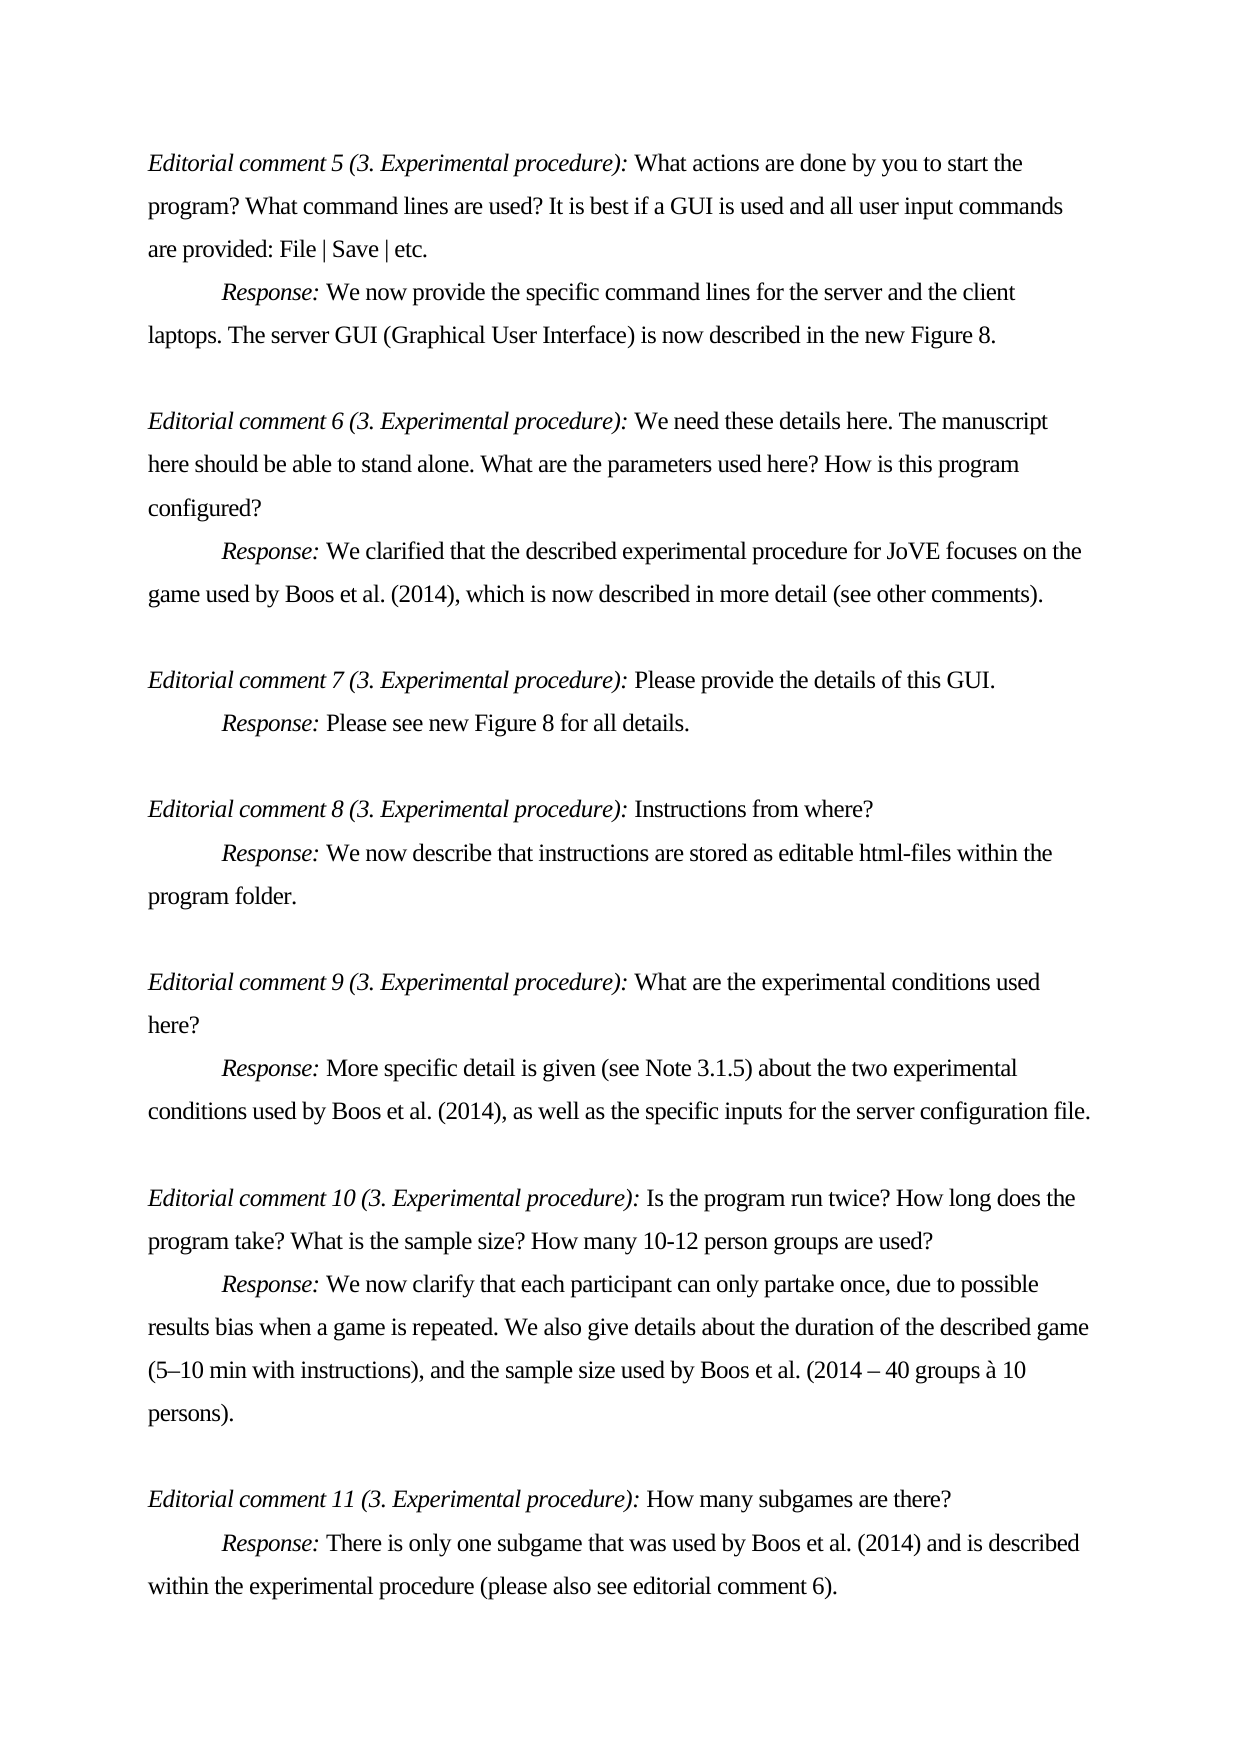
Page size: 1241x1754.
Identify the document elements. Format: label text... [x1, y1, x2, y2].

text Response: We now provide the specific command lines for the server and the client laptops. The server GUI (Graphical User Interface) is now described in the new Figure 8. [148, 277, 1093, 349]
text Response: More specific detail is given (see Note 3.1.5) about the two experimental conditions used by Boos et al. (2014), as well as the specific inputs for the server configuration file. [148, 1053, 1093, 1125]
text Response: There is only one subgame that was used by Boos et al. (2014) and is described within the experimental procedure (please also see editorial comment 6). [148, 1528, 1093, 1599]
text Response: We now describe that instructions are stored as editable html-files within the program folder. [148, 838, 1093, 909]
text Response: Please see new Figure 8 for all details. [148, 708, 1093, 737]
text Editorial comment 10 (3. Experimental procedure): Is the program run twice? How long does the program take? What is the sample size? How many 10-12 person groups are used? [148, 1183, 1093, 1254]
text Editorial comment 9 (3. Experimental procedure): What are the experimental conditions used here? [148, 967, 1093, 1039]
text Editorial comment 11 (3. Experimental procedure): How many subgames are there? [148, 1484, 1093, 1513]
text Editorial comment 6 (3. Experimental procedure): We need these details here. The manuscript here should be able to stand alone. What are the parameters used here? How is this program configured? [148, 406, 1093, 521]
text Editorial comment 5 (3. Experimental procedure): What actions are done by you to start the program? What command lines are used? It is best if a GUI is used and all user input commands are provided: File | Save | etc. [148, 148, 1093, 263]
text Editorial comment 7 (3. Experimental procedure): Please provide the details of this GUI. [148, 665, 1093, 694]
text Response: We now clarify that each participant can only partake once, due to possible results bias when a game is repeated. We also give details about the duration of the described game (5–10 min with instructions), and the sample size used by Boos et al. (2014 – 40 groups à 10 persons). [148, 1269, 1093, 1427]
text Editorial comment 8 (3. Experimental procedure): Instructions from where? [148, 794, 1093, 823]
text Response: We clarified that the described experimental procedure for JoVE focuses on the game used by Boos et al. (2014), which is now described in more detail (see other comments). [148, 536, 1093, 608]
